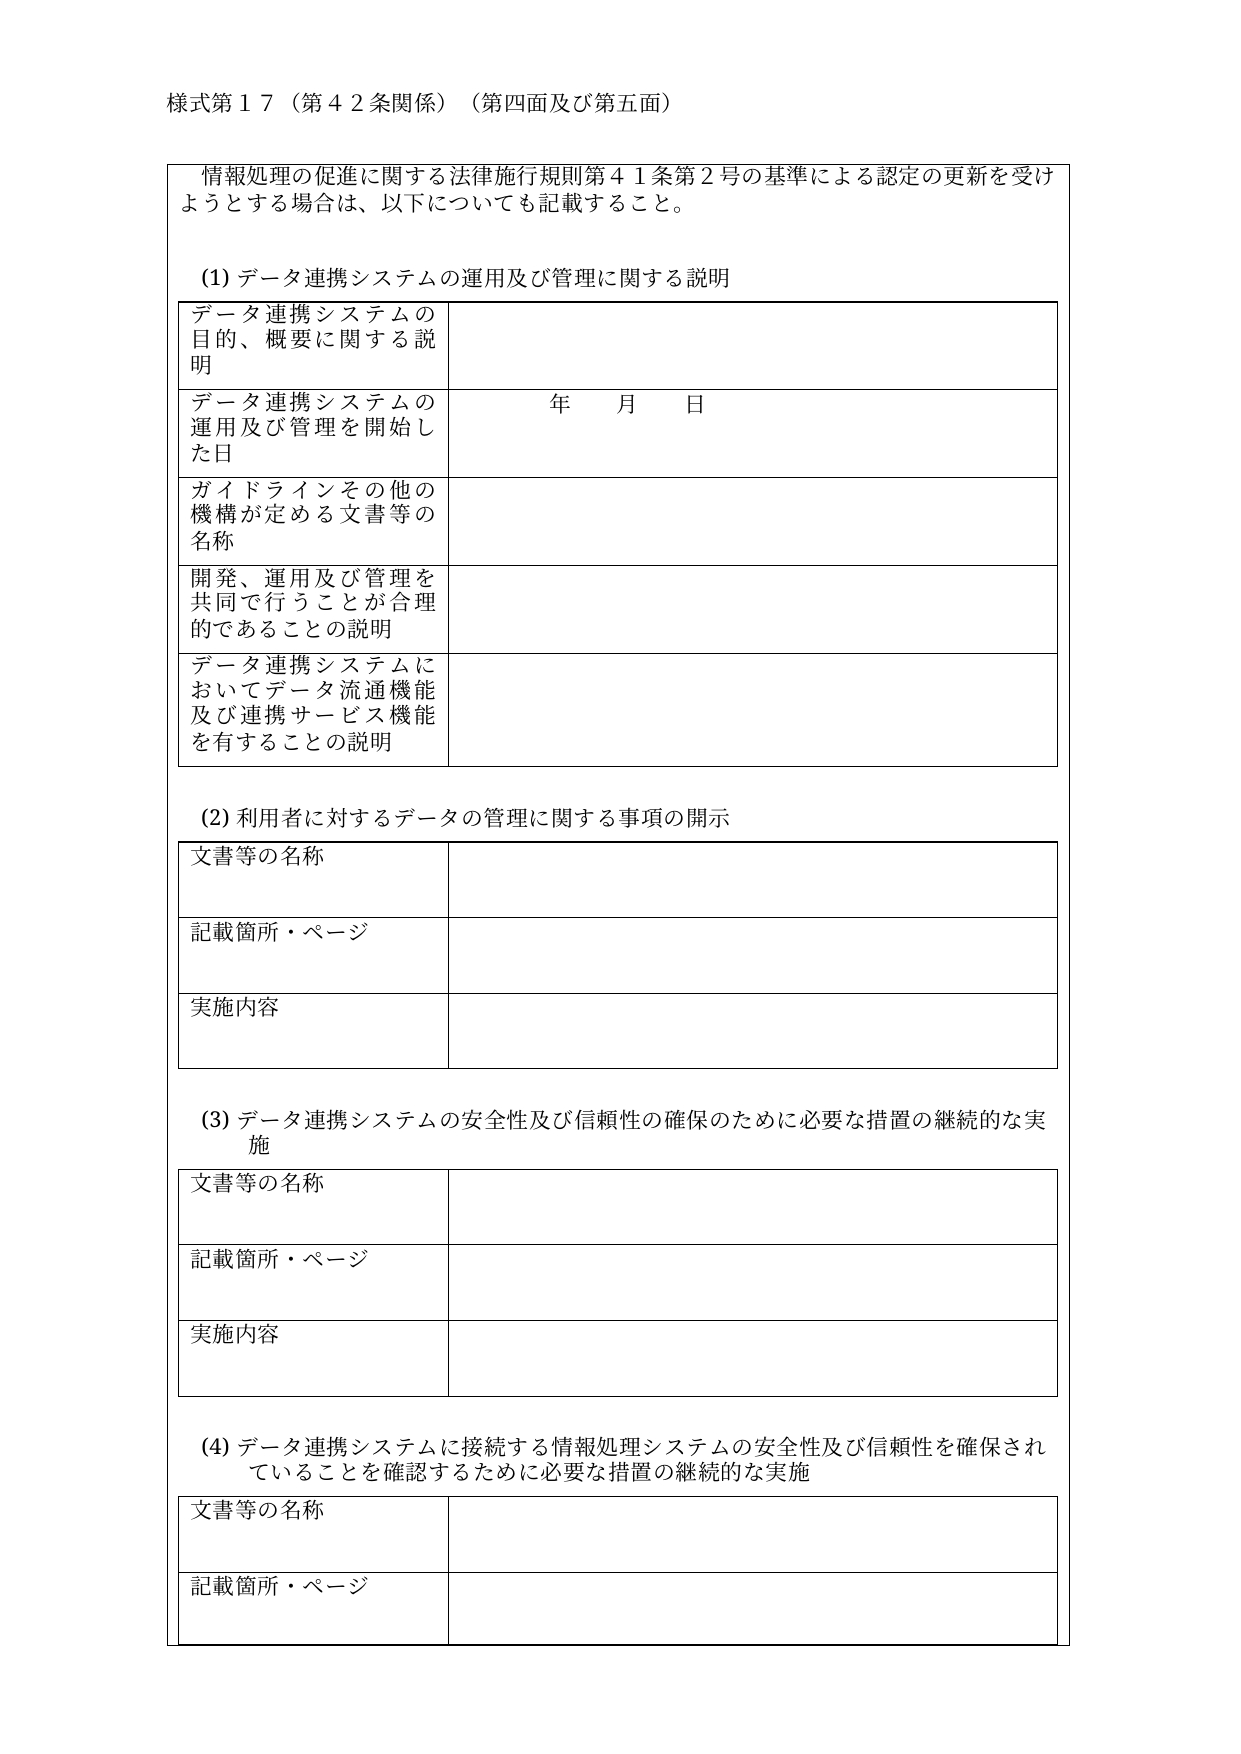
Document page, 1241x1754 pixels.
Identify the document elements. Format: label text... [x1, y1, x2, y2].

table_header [168, 165, 1069, 1644]
text 様式第１７（第４２条関係）（第四面及び第五面） [167, 89, 1070, 114]
